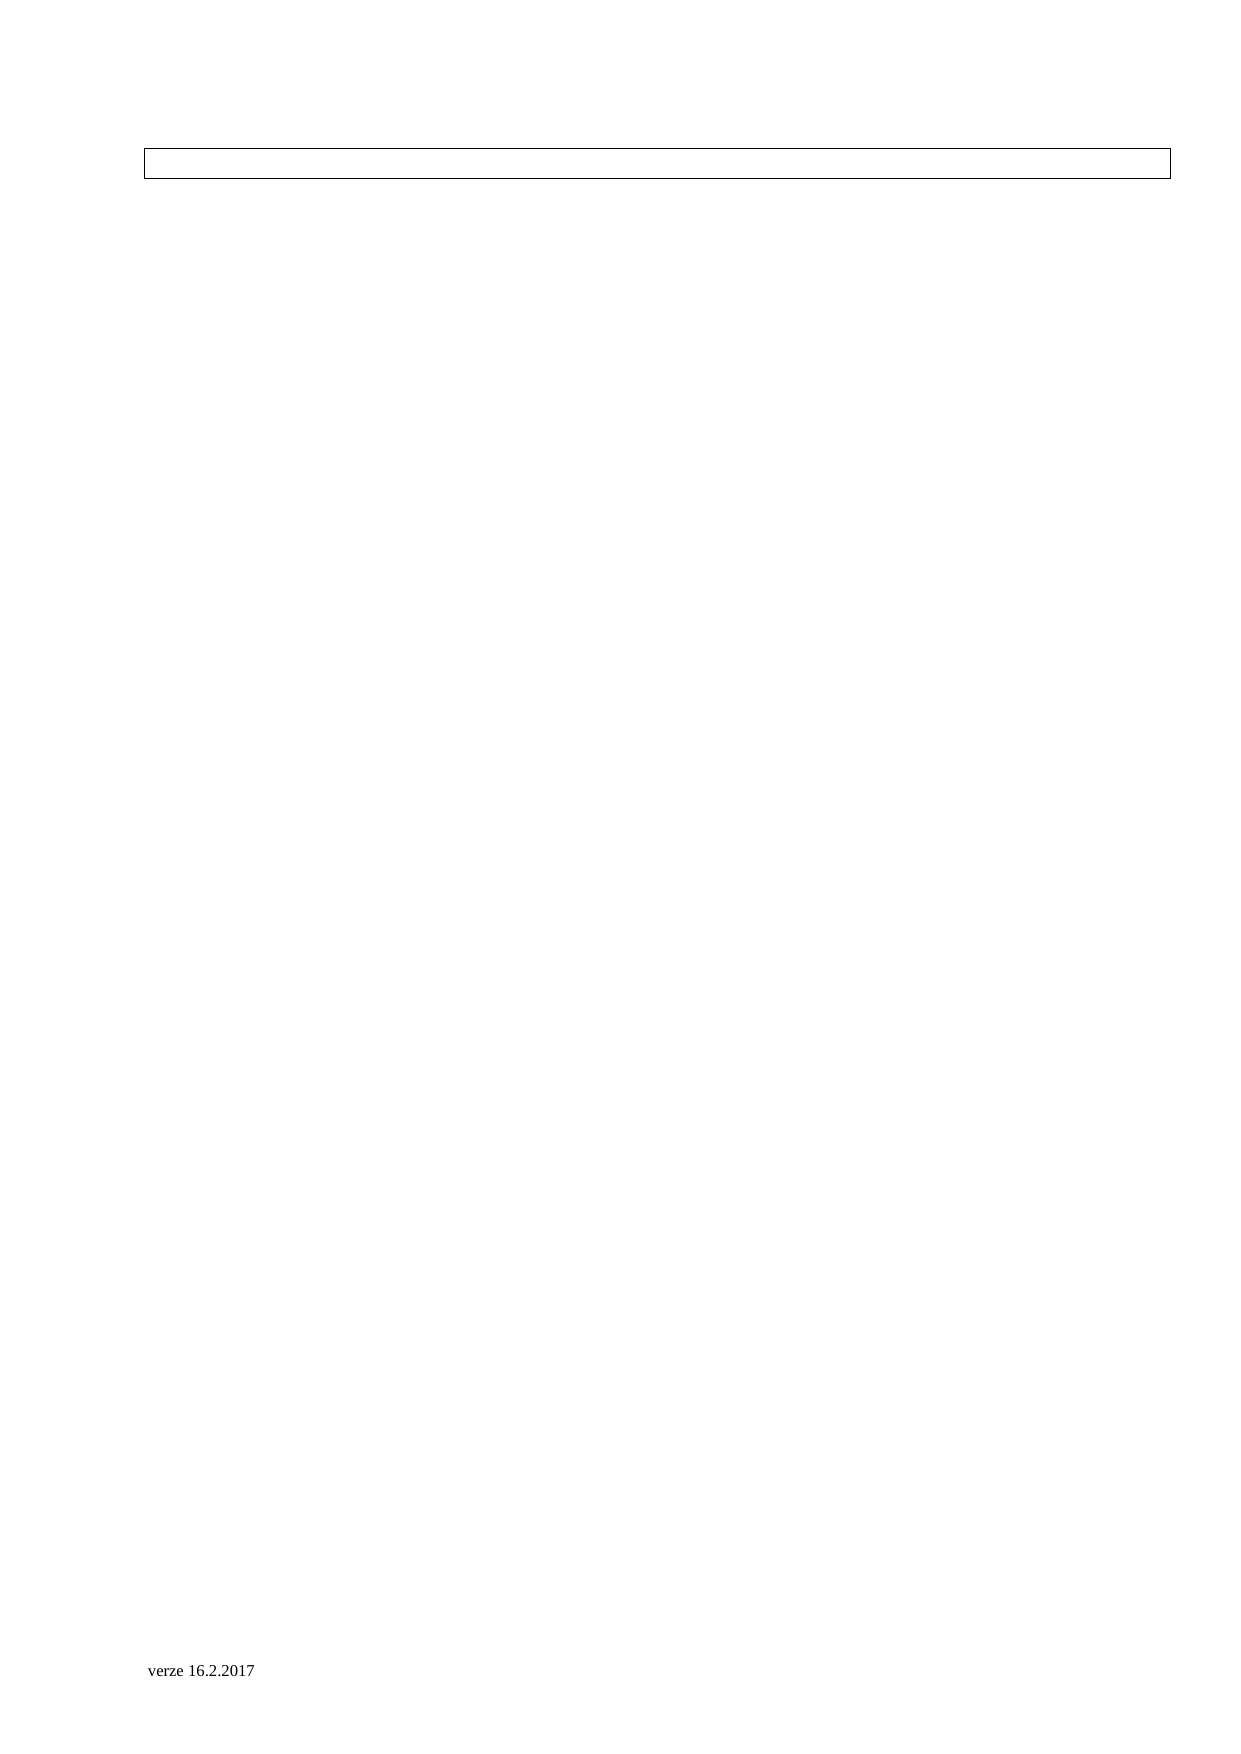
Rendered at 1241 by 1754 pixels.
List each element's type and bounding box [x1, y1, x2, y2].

table_cell [145, 149, 1170, 178]
